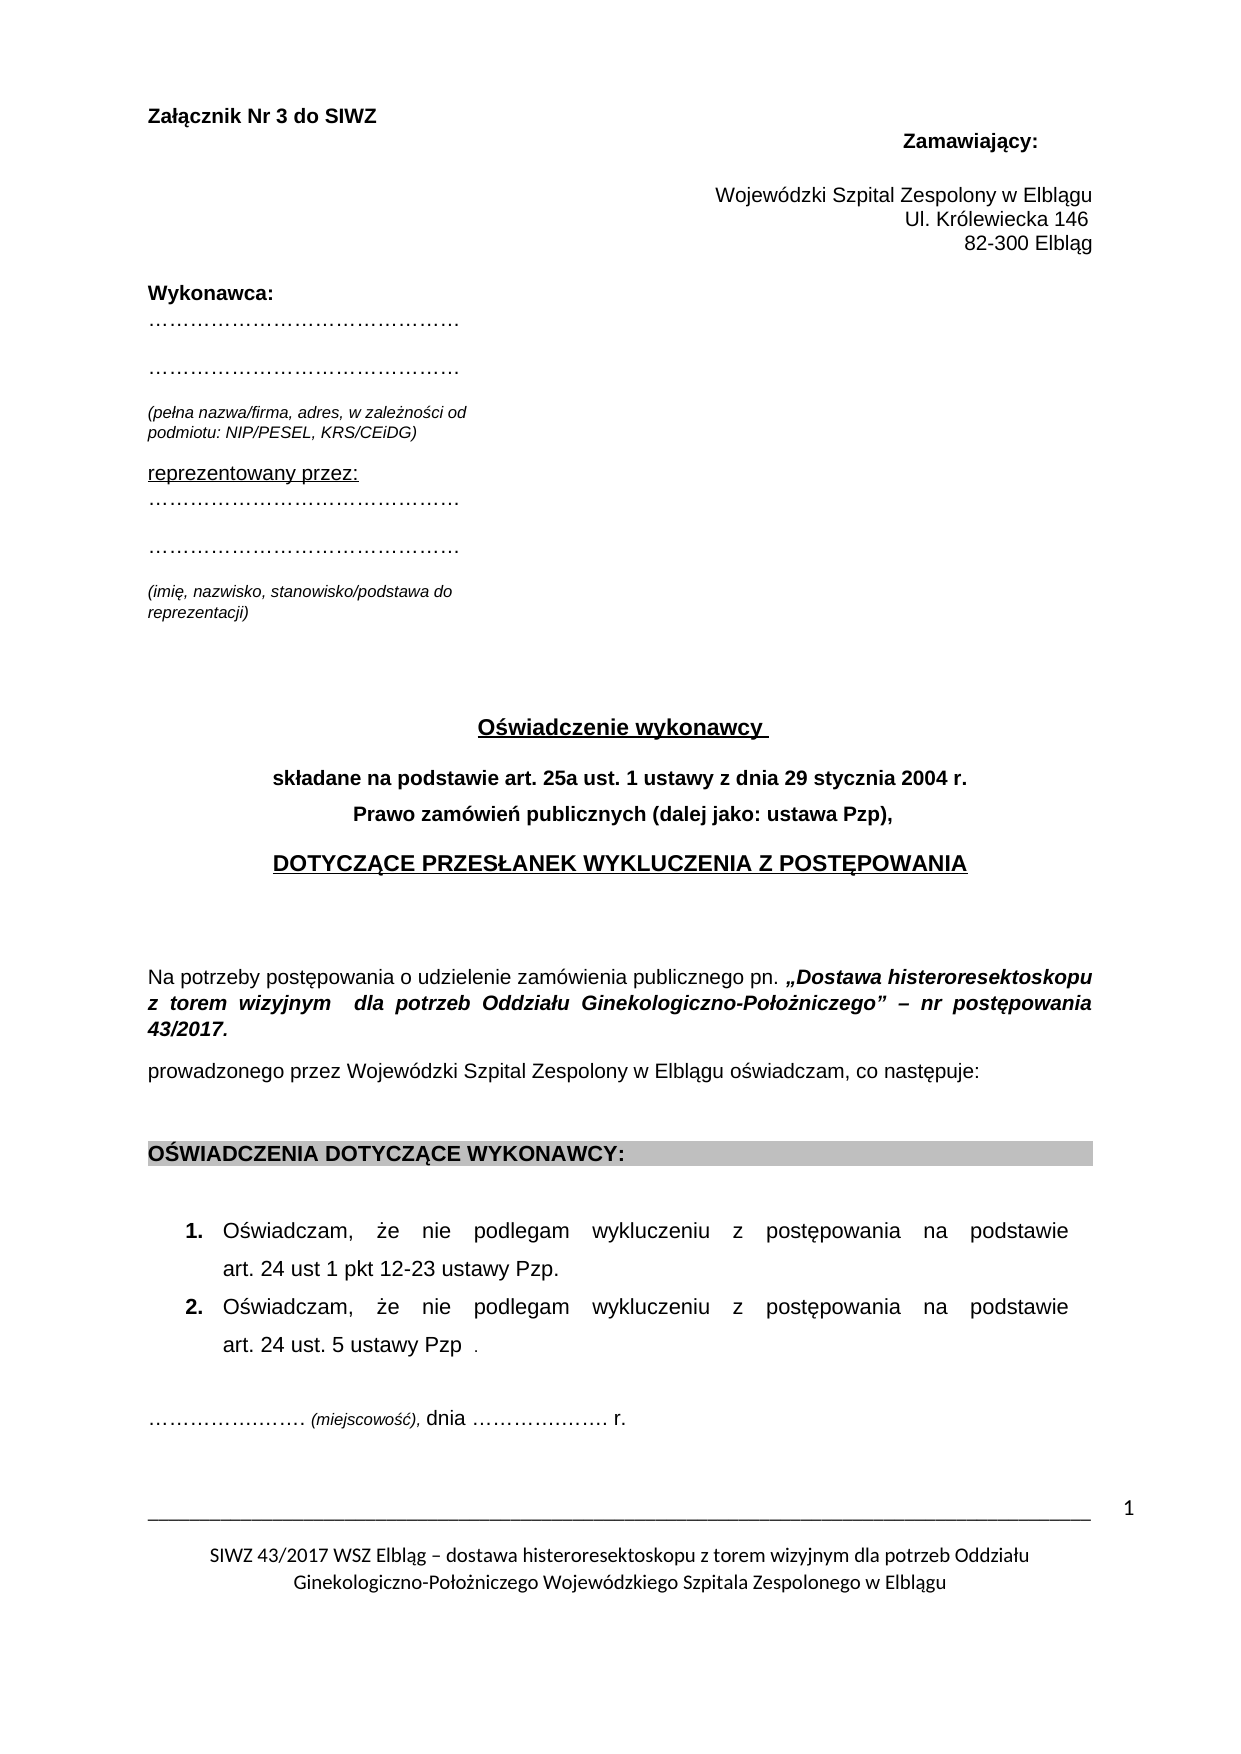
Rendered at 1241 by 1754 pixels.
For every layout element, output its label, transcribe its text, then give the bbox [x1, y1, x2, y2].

text Załącznik Nr 3 do SIWZ [148, 103, 1093, 127]
text Oświadczenie wykonawcy [148, 713, 1093, 740]
text ……………………………………………………………………………… [148, 307, 472, 378]
text Na potrzeby postępowania o udzielenie zamówienia publicznego pn. „Dostawa histeroresektoskopu z torem wizyjnym dla potrzeb Oddziału Ginekologiczno-Położniczego” – nr postępowania 43/2017. [148, 965, 1093, 1041]
text …………….……. (miejscowość), dnia ………….……. r. [148, 1406, 1093, 1429]
text ……………………………………………………………………………… [148, 486, 472, 558]
list Oświadczam, że nie podlegam wykluczeniu z postępowania na podstawie art. 24 ust 1 pkt 12-23 ustawy Pzp. [185, 1218, 1093, 1281]
text prowadzonego przez Wojewódzki Szpital Zespolony w Elblągu oświadczam, co następuje: [148, 1059, 1093, 1083]
text reprezentowany przez: [148, 460, 1093, 484]
text Wojewódzki Szpital Zespolony w Elblągu [148, 183, 1093, 207]
text składane na podstawie art. 25a ust. 1 ustawy z dnia 29 stycznia 2004 r. [148, 766, 1093, 789]
text (pełna nazwa/firma, adres, w zależności od podmiotu: NIP/PESEL, KRS/CEiDG) [148, 402, 472, 442]
text (imię, nazwisko, stanowisko/podstawa do reprezentacji) [148, 582, 472, 622]
text DOTYCZĄCE PRZESŁANEK WYKLUCZENIA Z POSTĘPOWANIA [148, 850, 1093, 876]
list Oświadczam, że nie podlegam wykluczeniu z postępowania na podstawie art. 24 ust. 5 ustawy Pzp . [185, 1294, 1093, 1357]
text Ul. Królewiecka 146 [148, 207, 1093, 231]
text Wykonawca: [148, 281, 1093, 305]
text 82-300 Elbląg [148, 231, 1093, 255]
text Prawo zamówień publicznych (dalej jako: ustawa Pzp), [148, 801, 1093, 825]
text OŚWIADCZENIA DOTYCZĄCE WYKONAWCY: [148, 1141, 1093, 1166]
text Zamawiający: [148, 129, 1093, 153]
